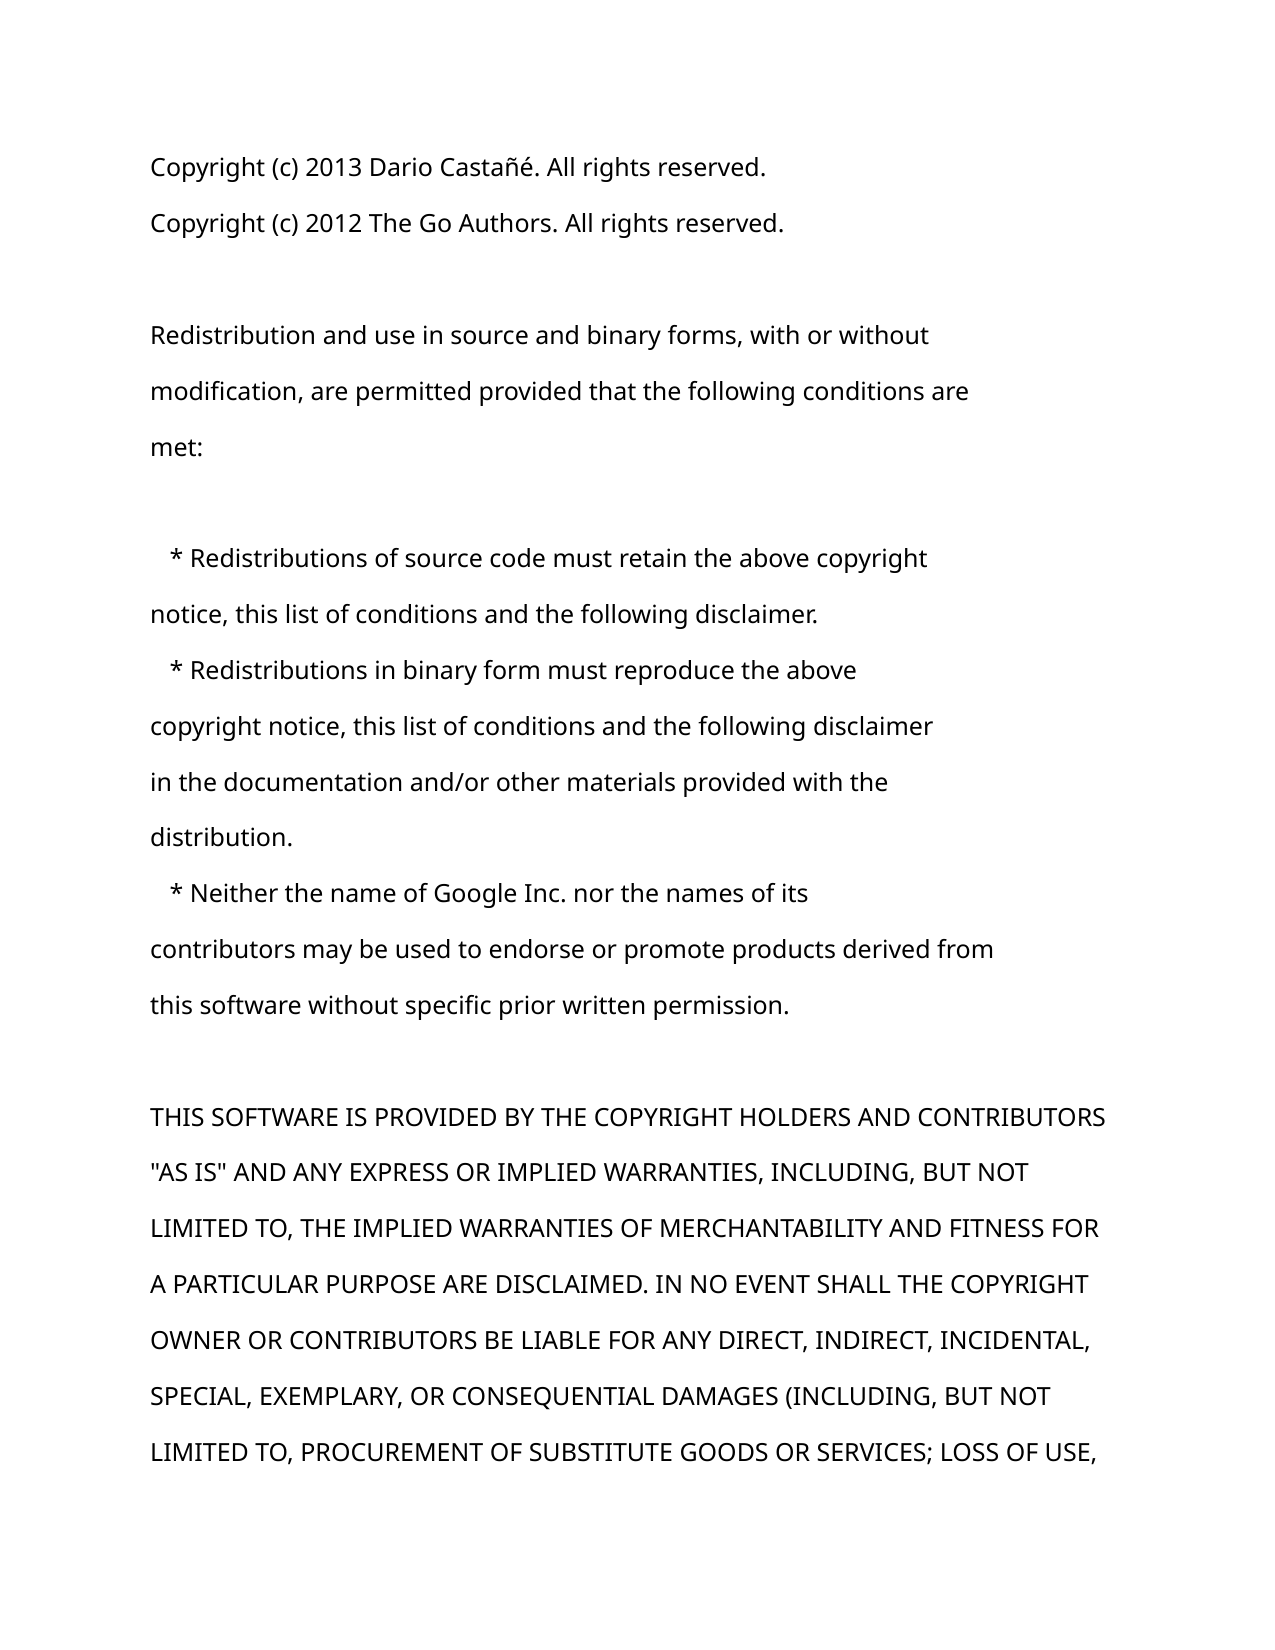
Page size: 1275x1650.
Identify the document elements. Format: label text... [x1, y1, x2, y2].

text Redistribution and use in source and binary forms, with or without [150, 317, 1125, 352]
text OWNER OR CONTRIBUTORS BE LIABLE FOR ANY DIRECT, INDIRECT, INCIDENTAL, [150, 1322, 1125, 1357]
text THIS SOFTWARE IS PROVIDED BY THE COPYRIGHT HOLDERS AND CONTRIBUTORS [150, 1099, 1125, 1133]
text * Redistributions of source code must retain the above copyright [150, 541, 1125, 575]
text * Neither the name of Google Inc. nor the names of its [150, 876, 1125, 910]
text met: [150, 429, 1125, 463]
text SPECIAL, EXEMPLARY, OR CONSEQUENTIAL DAMAGES (INCLUDING, BUT NOT [150, 1378, 1125, 1412]
text in the documentation and/or other materials provided with the [150, 764, 1125, 798]
text LIMITED TO, PROCUREMENT OF SUBSTITUTE GOODS OR SERVICES; LOSS OF USE, [150, 1434, 1125, 1468]
text modification, are permitted provided that the following conditions are [150, 373, 1125, 407]
text A PARTICULAR PURPOSE ARE DISCLAIMED. IN NO EVENT SHALL THE COPYRIGHT [150, 1267, 1125, 1301]
text Copyright (c) 2012 The Go Authors. All rights reserved. [150, 206, 1125, 240]
text notice, this list of conditions and the following disclaimer. [150, 597, 1125, 631]
text this software without specific prior written permission. [150, 987, 1125, 1022]
text Copyright (c) 2013 Dario Castañé. All rights reserved. [150, 150, 1125, 184]
text copyright notice, this list of conditions and the following disclaimer [150, 708, 1125, 742]
text contributors may be used to endorse or promote products derived from [150, 932, 1125, 966]
text "AS IS" AND ANY EXPRESS OR IMPLIED WARRANTIES, INCLUDING, BUT NOT [150, 1155, 1125, 1189]
text distribution. [150, 820, 1125, 854]
text * Redistributions in binary form must reproduce the above [150, 652, 1125, 687]
text LIMITED TO, THE IMPLIED WARRANTIES OF MERCHANTABILITY AND FITNESS FOR [150, 1211, 1125, 1245]
